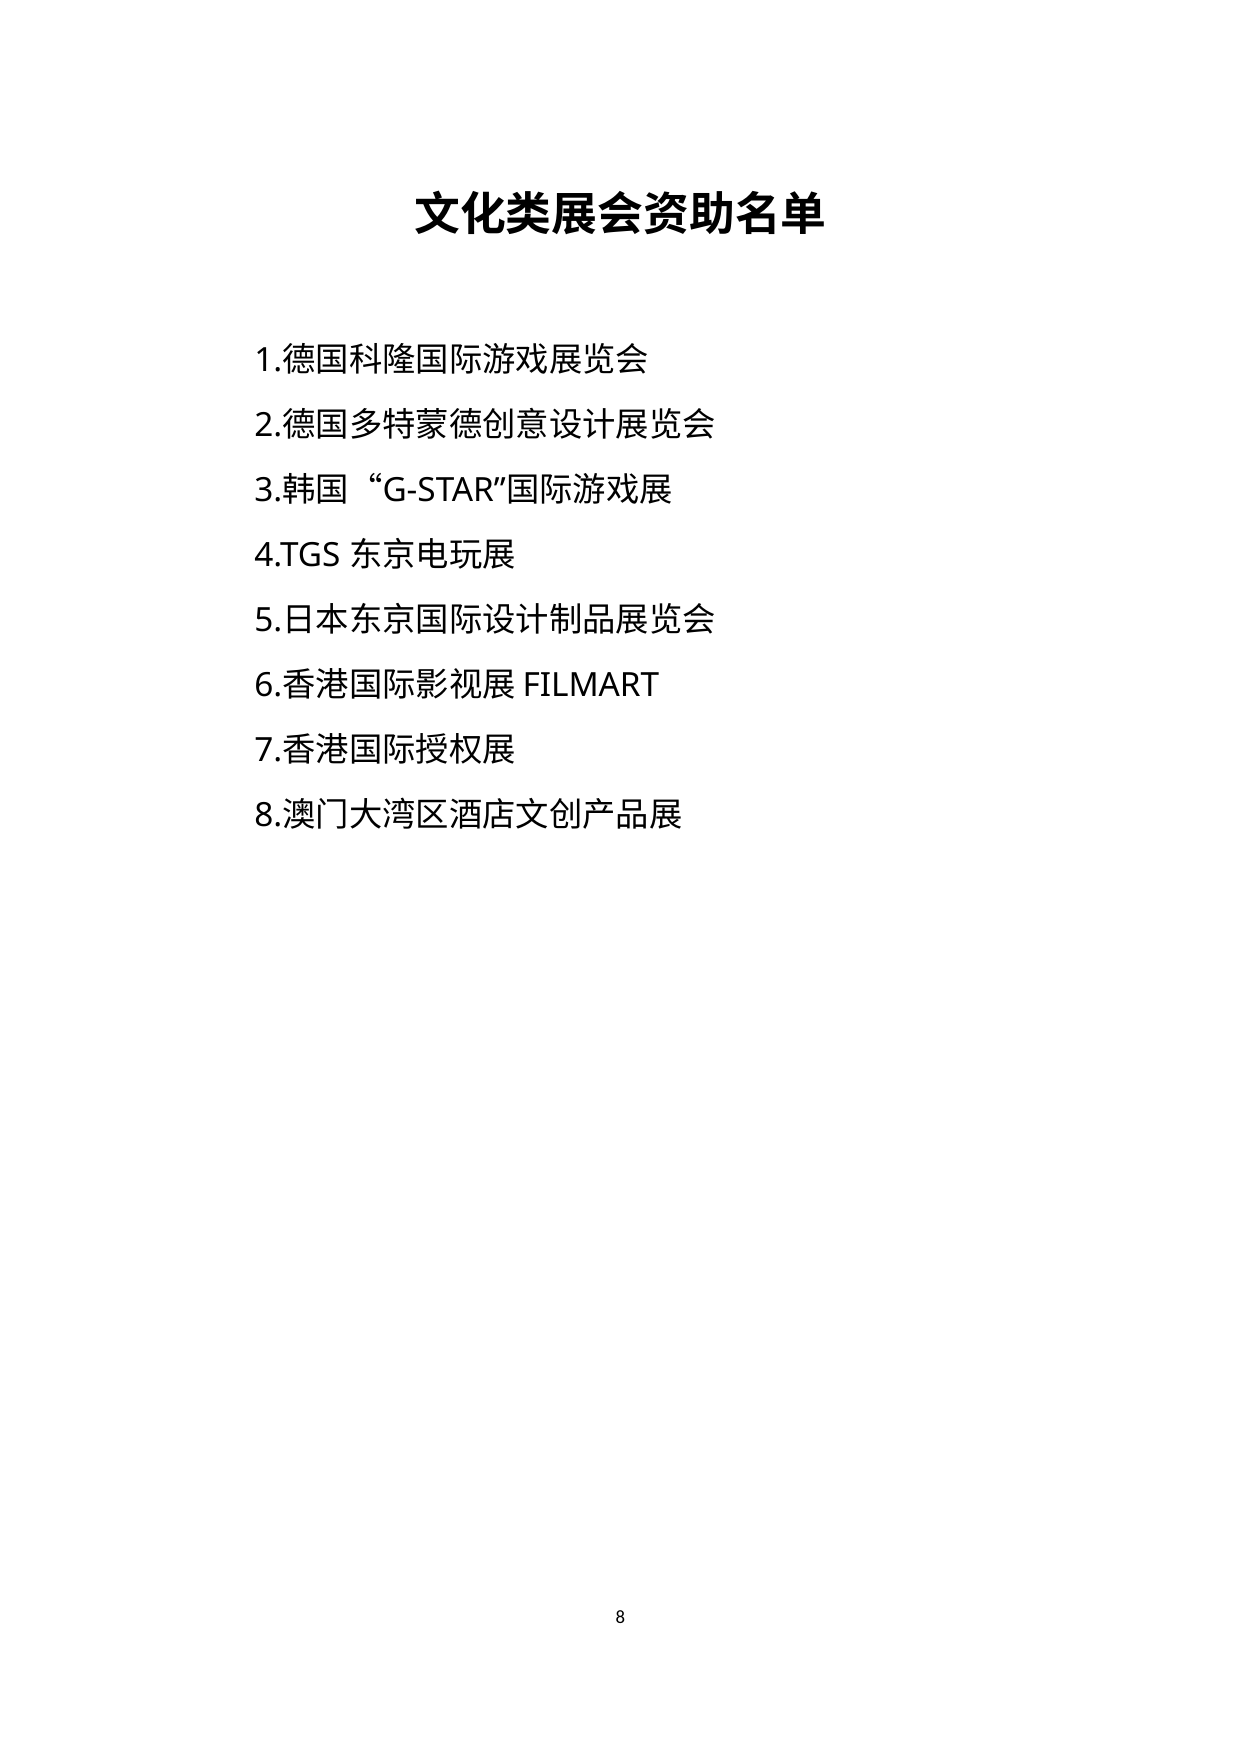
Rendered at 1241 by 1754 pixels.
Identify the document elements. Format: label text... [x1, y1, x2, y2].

text 1.德国科隆国际游戏展览会 [187, 324, 1053, 389]
text 8.澳门大湾区酒店文创产品展 [187, 779, 1053, 844]
text 6.香港国际影视展FILMART [187, 649, 1053, 714]
text 7.香港国际授权展 [187, 714, 1053, 779]
text 文化类展会资助名单 [187, 162, 1053, 259]
text 5.日本东京国际设计制品展览会 [187, 584, 1053, 649]
text 4.TGS 东京电玩展 [187, 519, 1053, 584]
text 2.德国多特蒙德创意设计展览会 [187, 389, 1053, 454]
text 3.韩国“G-STAR”国际游戏展 [187, 454, 1053, 519]
